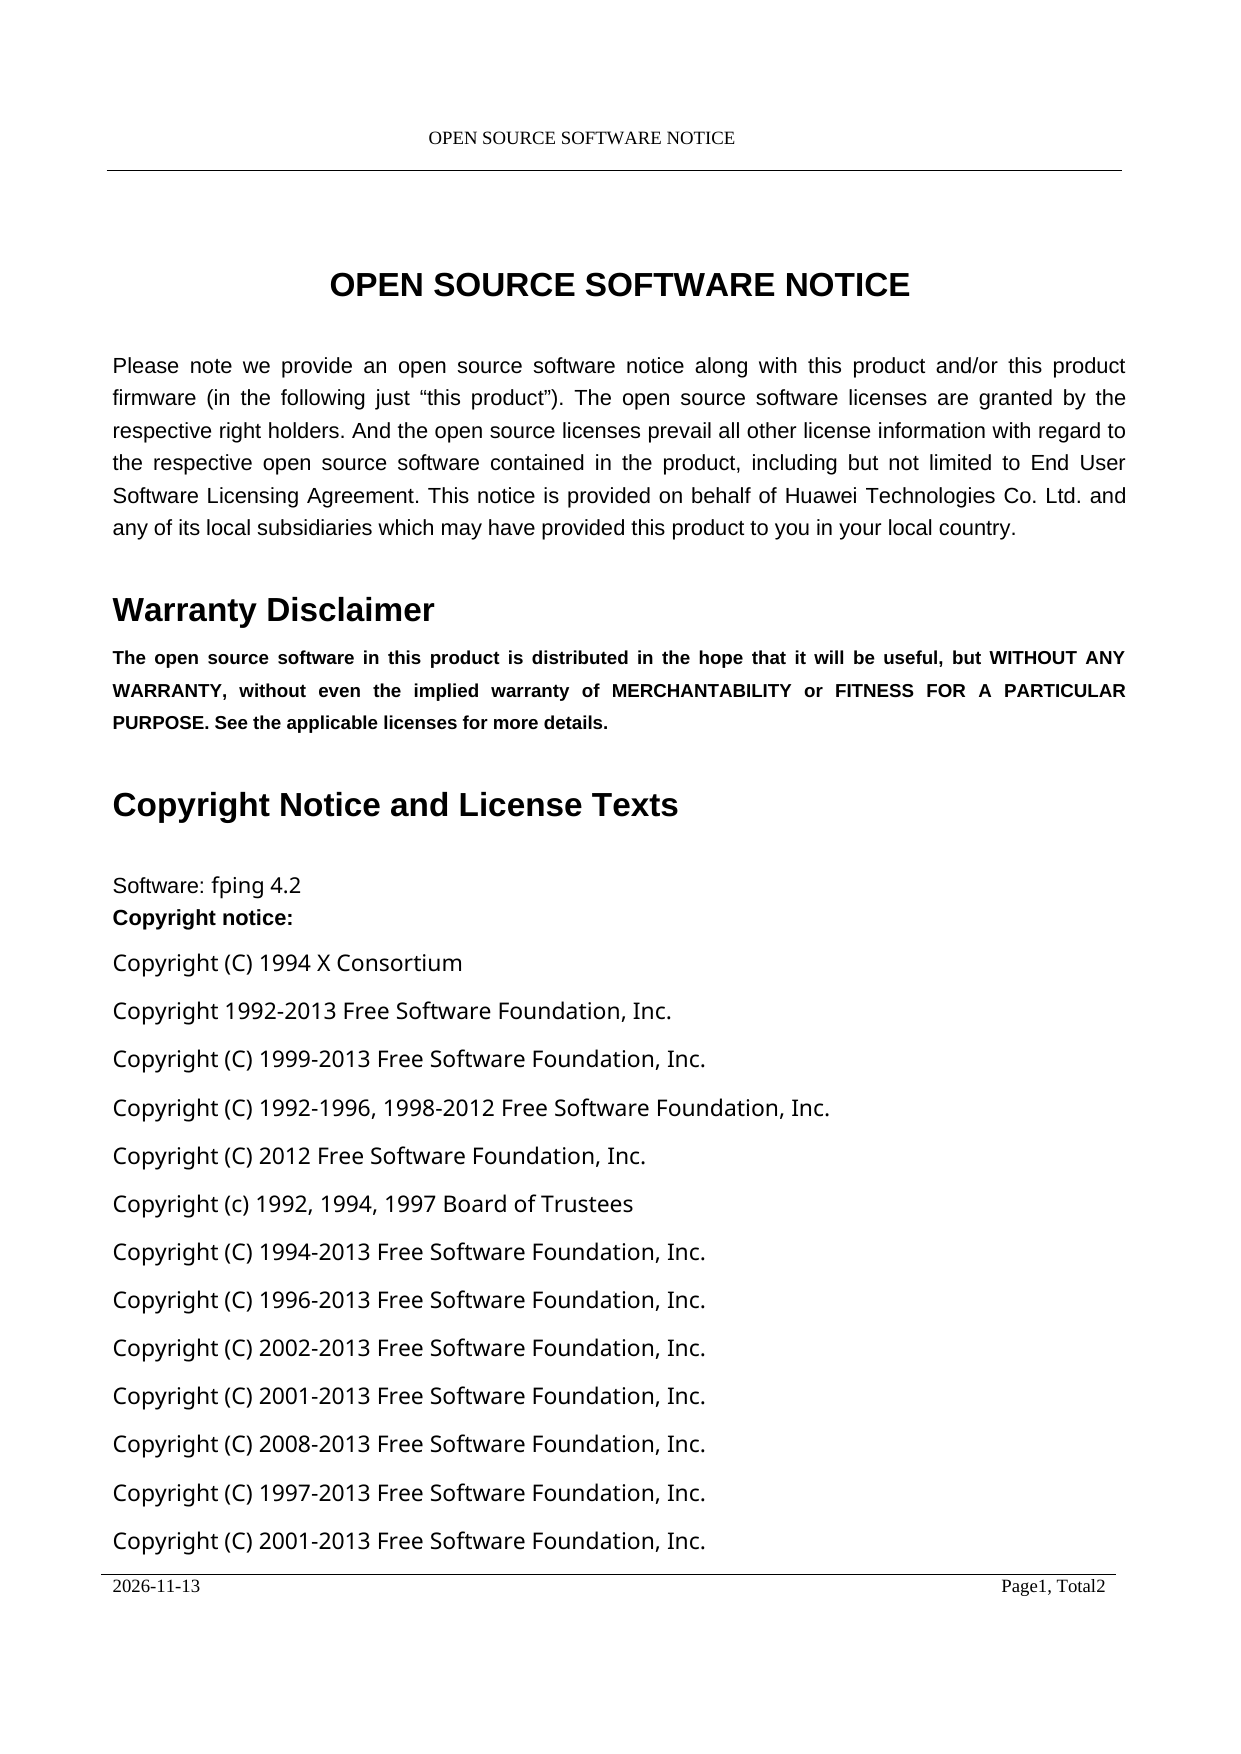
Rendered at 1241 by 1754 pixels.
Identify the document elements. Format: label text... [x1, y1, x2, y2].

text Copyright 1992-2013 Free Software Foundation, Inc. [112, 995, 1128, 1027]
text The open source software in this product is distributed in the hope that it will be useful, but WITHOUT ANY WARRANTY, without even the implied warranty of MERCHANTABILITY or FITNESS FOR A PARTICULAR PURPOSE. See the applicable licenses for more details. [112, 641, 1128, 739]
text OPEN SOURCE SOFTWARE NOTICE [112, 251, 1128, 316]
text Copyright (C) 1999-2013 Free Software Foundation, Inc. [112, 1043, 1128, 1075]
text Copyright (C) 2002-2013 Free Software Foundation, Inc. [112, 1332, 1128, 1364]
text Copyright (C) 1992-1996, 1998-2012 Free Software Foundation, Inc. [112, 1091, 1128, 1123]
text Copyright (C) 2001-2013 Free Software Foundation, Inc. [112, 1524, 1128, 1557]
text Copyright (C) 2008-2013 Free Software Foundation, Inc. [112, 1428, 1128, 1460]
text Copyright Notice and License Texts [112, 771, 1128, 836]
text Copyright (C) 1994-2013 Free Software Foundation, Inc. [112, 1235, 1128, 1268]
text Software: fping 4.2 [112, 869, 1128, 901]
text Warranty Disclaimer [112, 576, 1128, 641]
text Copyright (C) 1996-2013 Free Software Foundation, Inc. [112, 1283, 1128, 1316]
text Copyright (C) 2001-2013 Free Software Foundation, Inc. [112, 1380, 1128, 1412]
text Copyright notice: [112, 901, 1128, 934]
text Copyright (C) 1994 X Consortium [112, 947, 1128, 979]
text Copyright (C) 1997-2013 Free Software Foundation, Inc. [112, 1476, 1128, 1508]
text Copyright (C) 2012 Free Software Foundation, Inc. [112, 1139, 1128, 1172]
text Please note we provide an open source software notice along with this product and/or this product firmware (in the following just “this product”). The open source software licenses are granted by the respective right holders. And the open source licenses prevail all other license information with regard to the respective open source software contained in the product, including but not limited to End User Software Licensing Agreement. This notice is provided on behalf of Huawei Technologies Co. Ltd. and any of its local subsidiaries which may have provided this product to you in your local country. [112, 349, 1128, 544]
text Copyright (c) 1992, 1994, 1997 Board of Trustees [112, 1187, 1128, 1220]
